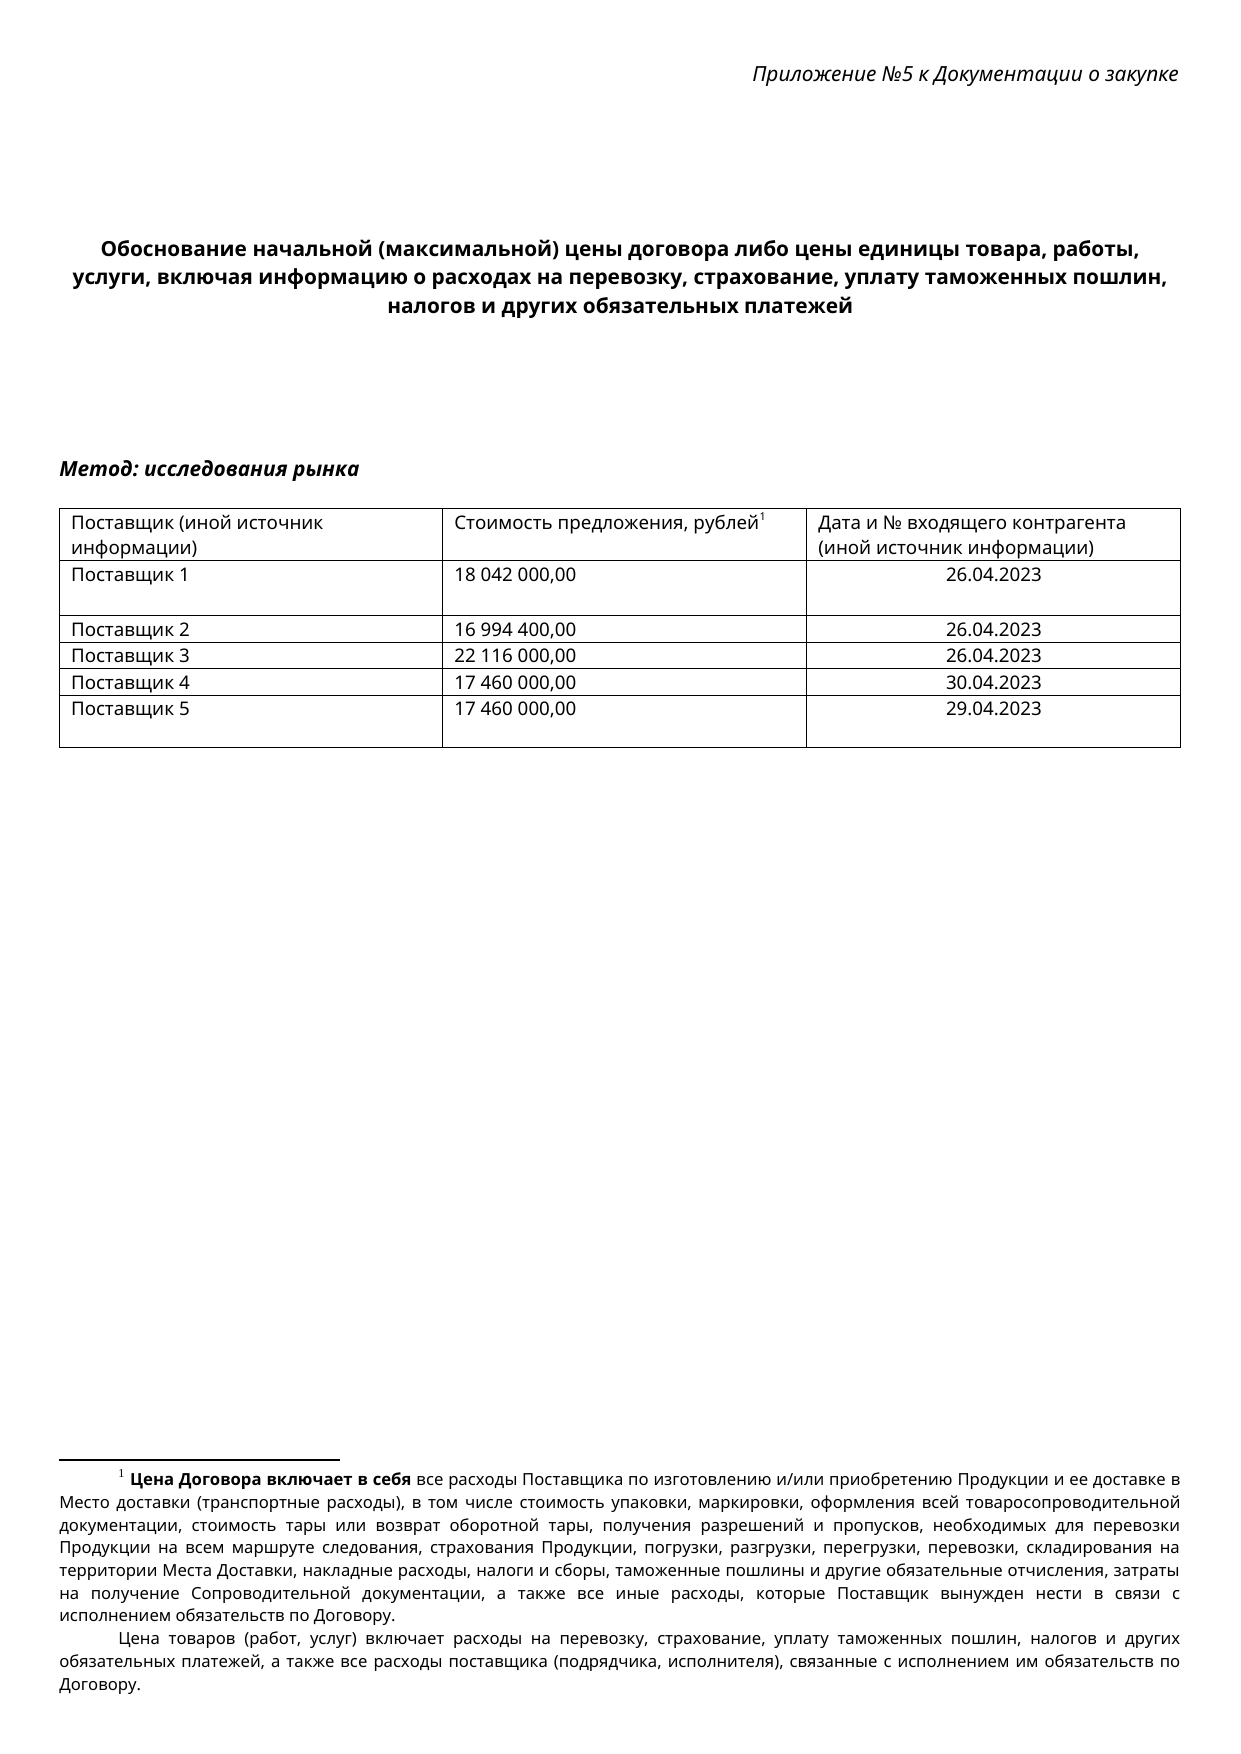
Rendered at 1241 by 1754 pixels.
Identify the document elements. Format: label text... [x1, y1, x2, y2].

table_cell 16 994 400,00 [443, 616, 806, 642]
list Приложение №5 к Документации о закупке [134, 59, 1181, 87]
table_cell 22 116 000,00 [443, 643, 806, 668]
table_cell Поставщик 4 [60, 669, 442, 695]
table_cell 29.04.2023 [807, 696, 1180, 747]
table_cell Поставщик 3 [60, 643, 442, 668]
table_cell 18 042 000,00 [443, 561, 806, 615]
table_header Поставщик (иной источник информации) [60, 509, 442, 560]
table_cell 17 460 000,00 [443, 696, 806, 747]
table_cell 17 460 000,00 [443, 669, 806, 695]
text Метод: исследования рынка [59, 454, 1181, 483]
table_header Стоимость предложения, рублей [443, 509, 806, 560]
table_cell Поставщик 2 [60, 616, 442, 642]
table_cell 26.04.2023 [807, 561, 1180, 615]
text Обоснование начальной (максимальной) цены договора либо цены единицы товара, работы, услуги, включая информацию о расходах на перевозку, страхование, уплату таможенных пошлин, налогов и других обязательных платежей [59, 234, 1181, 319]
table_header Дата и № входящего контрагента (иной источник информации) [807, 509, 1180, 560]
table_cell Поставщик 1 [60, 561, 442, 615]
table_cell 30.04.2023 [807, 669, 1180, 695]
table_cell 26.04.2023 [807, 643, 1180, 668]
table_cell Поставщик 5 [60, 696, 442, 747]
table_cell 26.04.2023 [807, 616, 1180, 642]
